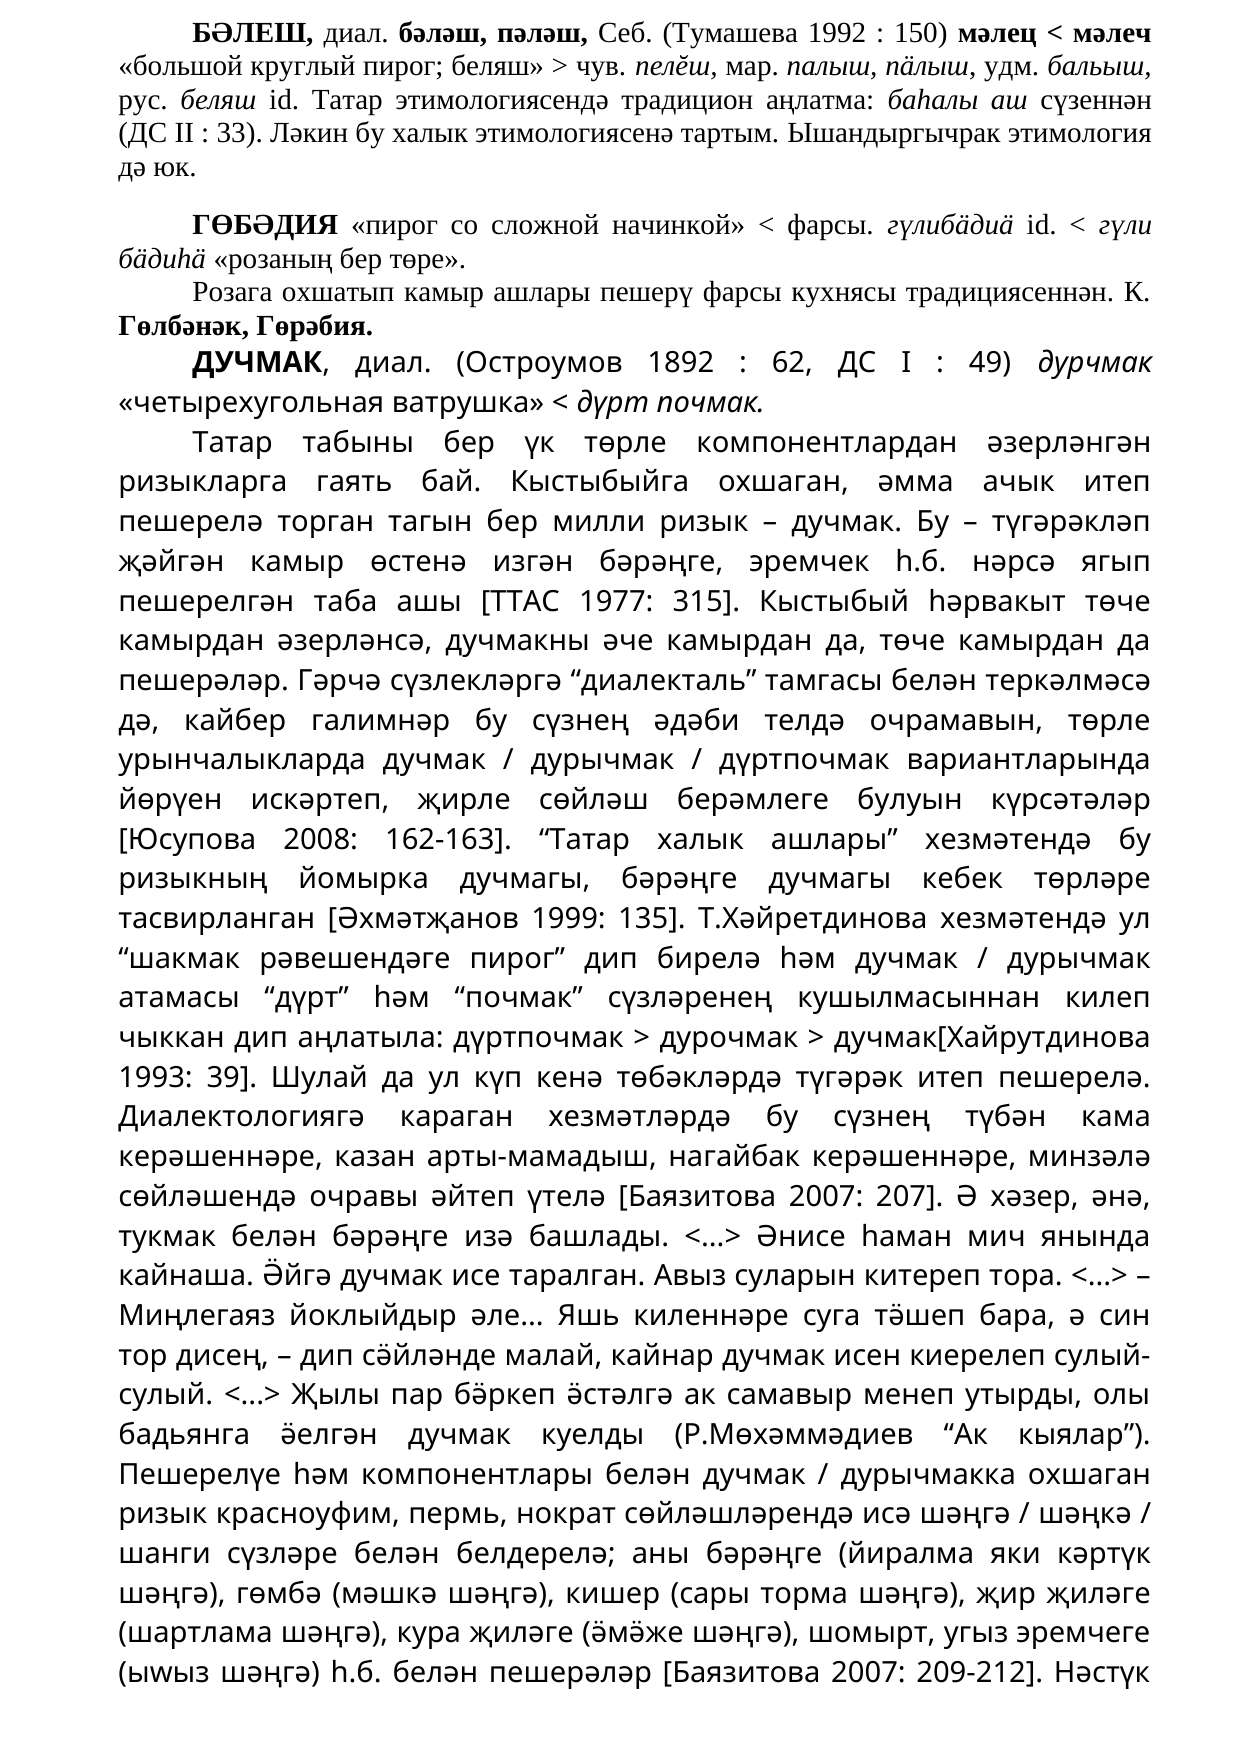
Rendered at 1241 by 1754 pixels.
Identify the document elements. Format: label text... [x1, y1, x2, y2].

subtitle БӘЛЕШ, диал. бәләш, пәләш, Себ. (Тумашева 1992 : 150) мәлец < мәлеч «большой круглый пирог; беляш» > чув. пелĕш, мар. палыш, пäлыш, удм. бальыш, рус. беляш id. Татар этимологиясендә традицион аңлатма: баһалы аш сүзеннән (ДС II : 33). Ләкин бу халык этимологиясенә тартым. Ышандыргычрак этимология дә юк. [118, 15, 1152, 182]
text ГӨБӘДИЯ «пирог со сложной начинкой» < фарсы. гүлибäдиä id. < гүли бäдиһä «розаның бер төре». [118, 207, 1152, 274]
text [118, 421, 1152, 1691]
text ДУЧМАК, диал. (Остроумов 1892 : 62, ДС I : 49) дурчмак «четырехугольная ватрушка» < дүрт почмак. [118, 342, 1152, 421]
text Розага охшатып камыр ашлары пешерү фарсы кухнясы традициясеннән. К. Гөлбәнәк, Гөрәбия. [118, 274, 1152, 342]
